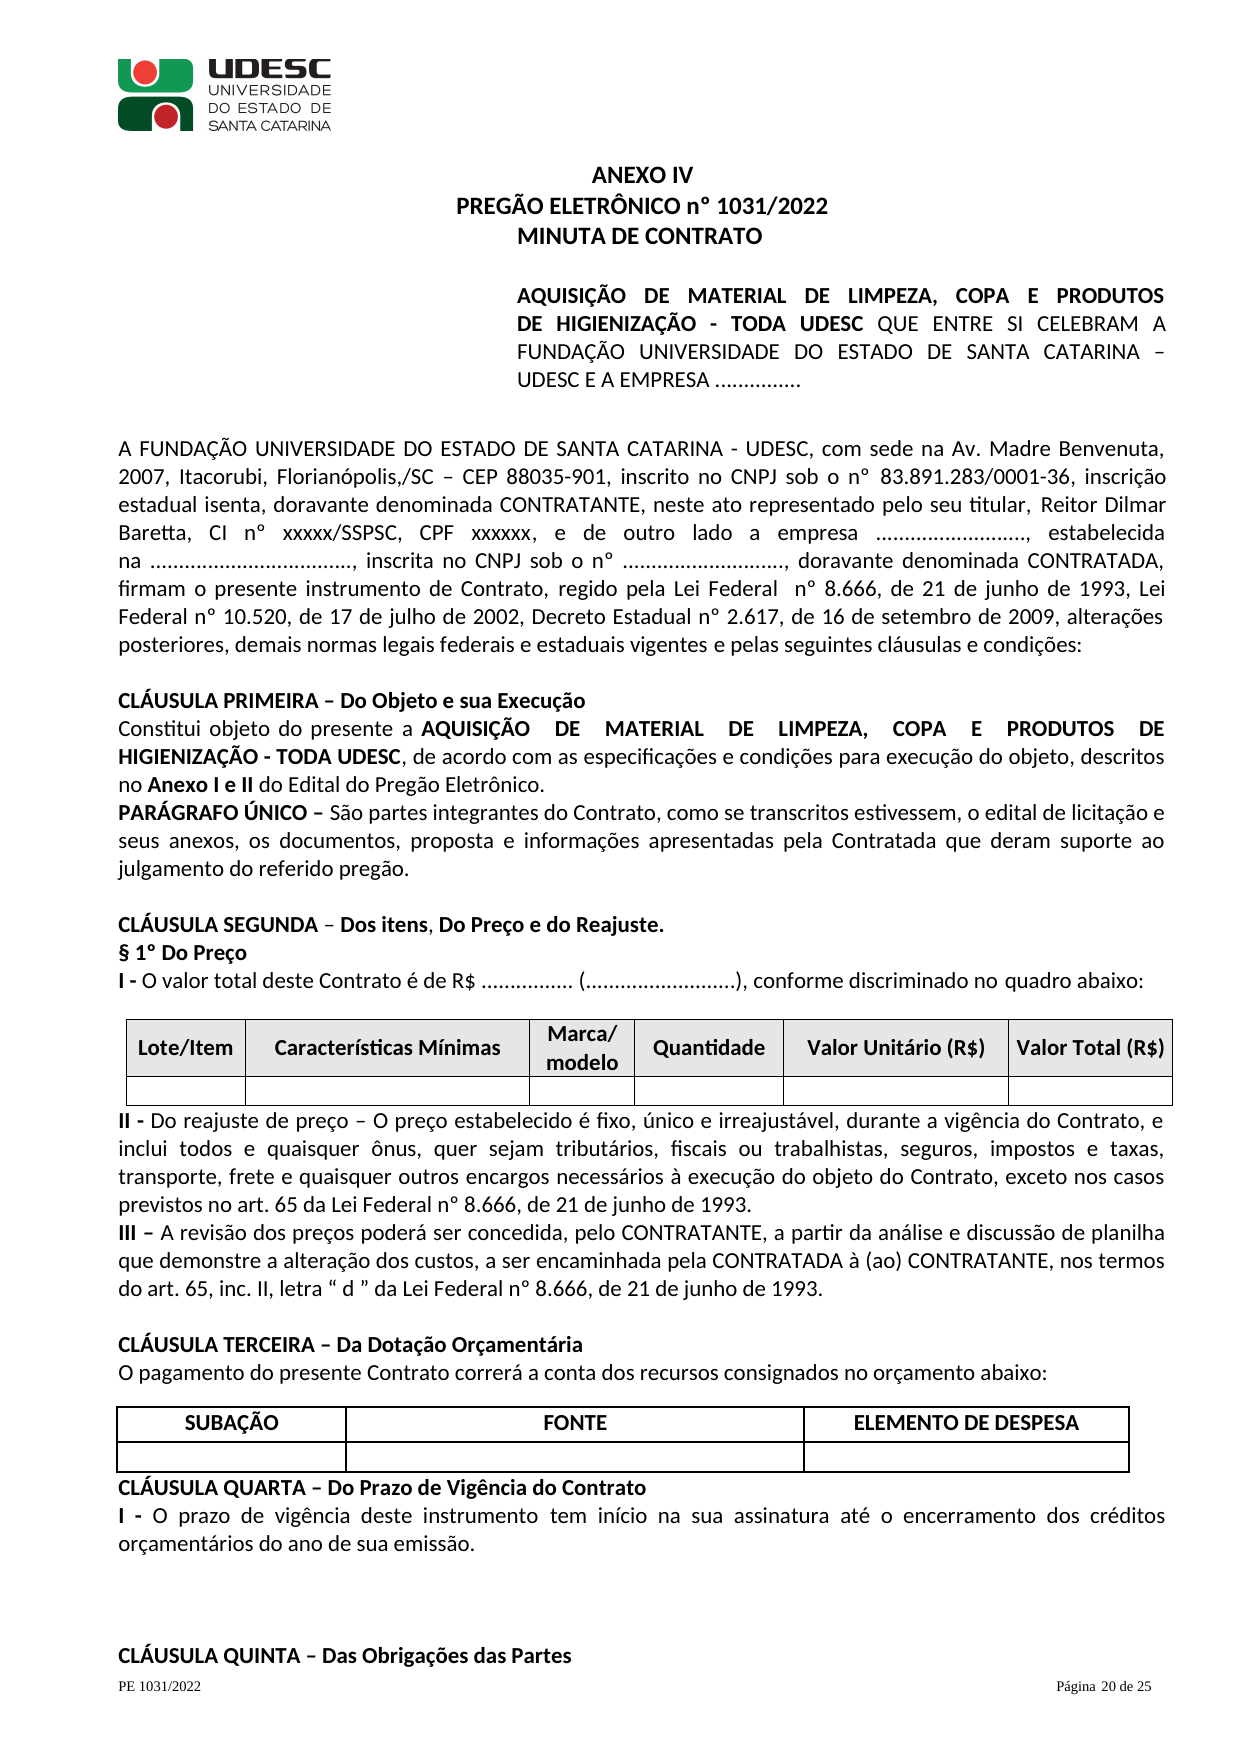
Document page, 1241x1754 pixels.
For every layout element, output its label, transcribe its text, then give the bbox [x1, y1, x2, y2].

table_header SUBAÇÃO [118, 1408, 345, 1441]
text PARÁGRAFO ÚNICO – São partes integrantes do Contrato, como se transcritos estivessem, o edital de licitação e seus anexos, os documentos, proposta e informações apresentadas pela Contratada que deram suporte ao julgamento do referido pregão. [118, 798, 1166, 882]
table_cell [784, 1077, 1008, 1105]
table_header Quantidade [635, 1020, 783, 1076]
table_cell [127, 1077, 245, 1105]
text I - O valor total deste Contrato é de R$ ................ (..........................), conforme discriminado no quadro abaixo: [118, 966, 1166, 994]
table_cell [118, 1443, 345, 1471]
table_cell [530, 1077, 634, 1105]
table_cell [805, 1443, 1128, 1471]
table_header FONTE [347, 1408, 803, 1441]
table_cell [246, 1077, 529, 1105]
text III – A revisão dos preços poderá ser concedida, pelo CONTRATANTE, a partir da análise e discussão de planilha que demonstre a alteração dos custos, a ser encaminhada pela CONTRATADA à (ao) CONTRATANTE, nos termos do art. 65, inc. II, letra “ d ” da Lei Federal nº 8.666, de 21 de junho de 1993. [118, 1218, 1166, 1302]
table_cell [635, 1077, 783, 1105]
text I - O prazo de vigência deste instrumento tem início na sua assinatura até o encerramento dos créditos orçamentários do ano de sua emissão. [118, 1501, 1166, 1557]
title PREGÃO ELETRÔNICO nº 1031/2022 [118, 190, 1166, 220]
text Constitui objeto do presente a AQUISIÇÃO DE MATERIAL DE LIMPEZA, COPA E PRODUTOS DE HIGIENIZAÇÃO - TODA UDESC, de acordo com as especificações e condições para execução do objeto, descritos no Anexo I e II do Edital do Pregão Eletrônico. [118, 714, 1166, 798]
text § 1º Do Preço [118, 938, 1166, 966]
text AQUISIÇÃO DE MATERIAL DE LIMPEZA, COPA E PRODUTOS DE HIGIENIZAÇÃO - TODA UDESC QUE ENTRE SI CELEBRAM A FUNDAÇÃO UNIVERSIDADE DO ESTADO DE SANTA CATARINA – UDESC E A EMPRESA ............... [517, 281, 1166, 393]
text CLÁUSULA QUINTA – Das Obrigações das Partes [118, 1641, 1166, 1669]
text A FUNDAÇÃO UNIVERSIDADE DO ESTADO DE SANTA CATARINA - UDESC, com sede na Av. Madre Benvenuta, 2007, Itacorubi, Florianópolis,/SC – CEP 88035-901, inscrito no CNPJ sob o nº 83.891.283/0001-36, inscrição estadual isenta, doravante denominada CONTRATANTE, neste ato representado pelo seu titular, Reitor Dilmar Baretta, CI nº xxxxx/SSPSC, CPF xxxxxx, e de outro lado a empresa .........................., estabelecida na ..................................., inscrita no CNPJ sob o nº ............................, doravante denominada CONTRATADA, firmam o presente instrumento de Contrato, regido pela Lei Federal nº 8.666, de 21 de junho de 1993, Lei Federal nº 10.520, de 17 de julho de 2002, Decreto Estadual nº 2.617, de 16 de setembro de 2009, alterações posteriores, demais normas legais federais e estaduais vigentes e pelas seguintes cláusulas e condições: [118, 434, 1166, 658]
text O pagamento do presente Contrato correrá a conta dos recursos consignados no orçamento abaixo: [118, 1358, 1166, 1386]
table_header Valor Unitário (R$) [784, 1020, 1008, 1076]
text CLÁUSULA SEGUNDA – Dos itens, Do Preço e do Reajuste. [118, 910, 1166, 938]
picture [118, 59, 331, 131]
text MINUTA DE CONTRATO [517, 220, 1166, 251]
table_header ELEMENTO DE DESPESA [805, 1408, 1128, 1441]
table_cell [347, 1443, 803, 1471]
text II - Do reajuste de preço – O preço estabelecido é fixo, único e irreajustável, durante a vigência do Contrato, e inclui todos e quaisquer ônus, quer sejam tributários, fiscais ou trabalhistas, seguros, impostos e taxas, transporte, frete e quaisquer outros encargos necessários à execução do objeto do Contrato, exceto nos casos previstos no art. 65 da Lei Federal nº 8.666, de 21 de junho de 1993. [118, 1106, 1166, 1218]
table_header Características Mínimas [246, 1020, 529, 1076]
text CLÁUSULA TERCEIRA – Da Dotação Orçamentária [118, 1330, 1166, 1358]
table_header Marca/ modelo [530, 1020, 634, 1076]
table_header Lote/Item [127, 1020, 245, 1076]
text CLÁUSULA QUARTA – Do Prazo de Vigência do Contrato [118, 1414, 1166, 1501]
text ANEXO IV [118, 159, 1166, 190]
table_cell [1009, 1077, 1172, 1105]
text CLÁUSULA PRIMEIRA – Do Objeto e sua Execução [118, 686, 1166, 714]
table_header Valor Total (R$) [1009, 1020, 1172, 1076]
